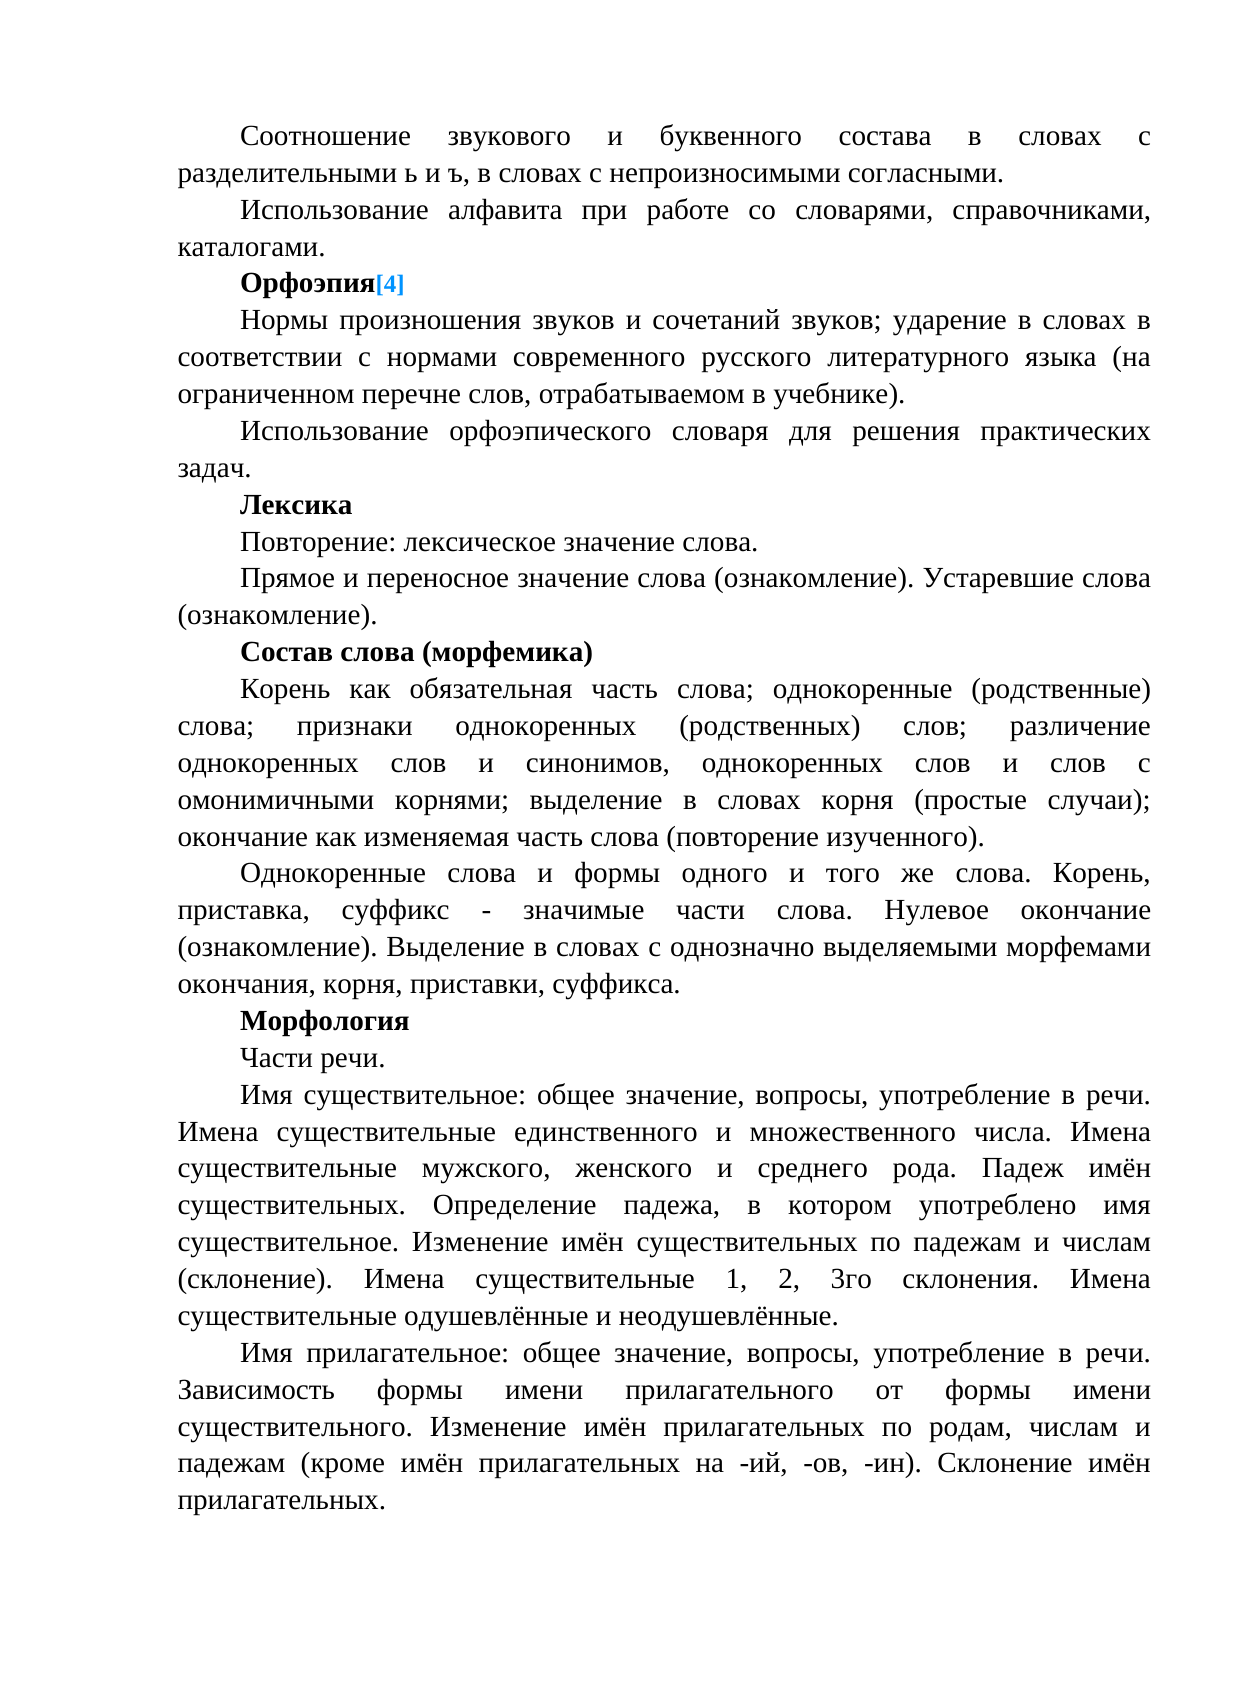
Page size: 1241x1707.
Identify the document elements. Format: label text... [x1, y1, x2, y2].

text Повторение: лексическое значение слова. [177, 524, 1152, 557]
text Использование алфавита при работе со словарями, справочниками, каталогами. [177, 192, 1152, 262]
text Однокоренные слова и формы одного и того же слова. Корень, приставка, суффикс ‑ значимые части слова. Нулевое окончание (ознакомление). Выделение в словах с однозначно выделяемыми морфемами окончания, корня, приставки, суффикса. [177, 856, 1152, 1000]
text Нормы произношения звуков и сочетаний звуков; ударение в словах в соответствии с нормами современного русского литературного языка (на ограниченном перечне слов, отрабатываемом в учебнике). [177, 302, 1152, 410]
text Морфология [177, 1003, 1152, 1037]
text Лексика [177, 487, 1152, 520]
text Части речи. [177, 1040, 1152, 1073]
text Прямое и переносное значение слова (ознакомление). Устаревшие слова (ознакомление). [177, 561, 1152, 631]
text Состав слова (морфемика) [177, 634, 1152, 668]
text Имя существительное: общее значение, вопросы, употребление в речи. Имена существительные единственного и множественного числа. Имена существительные мужского, женского и среднего рода. Падеж имён существительных. Определение падежа, в котором употреблено имя существительное. Изменение имён существительных по падежам и числам (склонение). Имена существительные 1, 2, 3го склонения. Имена существительные одушевлённые и неодушевлённые. [177, 1077, 1152, 1332]
text Орфоэпия[4] [177, 266, 1152, 299]
text Использование орфоэпического словаря для решения практических задач. [177, 413, 1152, 483]
text Корень как обязательная часть слова; однокоренные (родственные) слова; признаки однокоренных (родственных) слов; различение однокоренных слов и синонимов, однокоренных слов и слов с омонимичными корнями; выделение в словах корня (простые случаи); окончание как изменяемая часть слова (повторение изученного). [177, 671, 1152, 852]
text Имя прилагательное: общее значение, вопросы, употребление в речи. Зависимость формы имени прилагательного от формы имени существительного. Изменение имён прилагательных по родам, числам и падежам (кроме имён прилагательных на -ий, -ов, -ин). Склонение имён прилагательных. [177, 1335, 1152, 1516]
text Соотношение звукового и буквенного состава в словах с разделительными ь и ъ, в словах с непроизносимыми согласными. [177, 118, 1152, 188]
